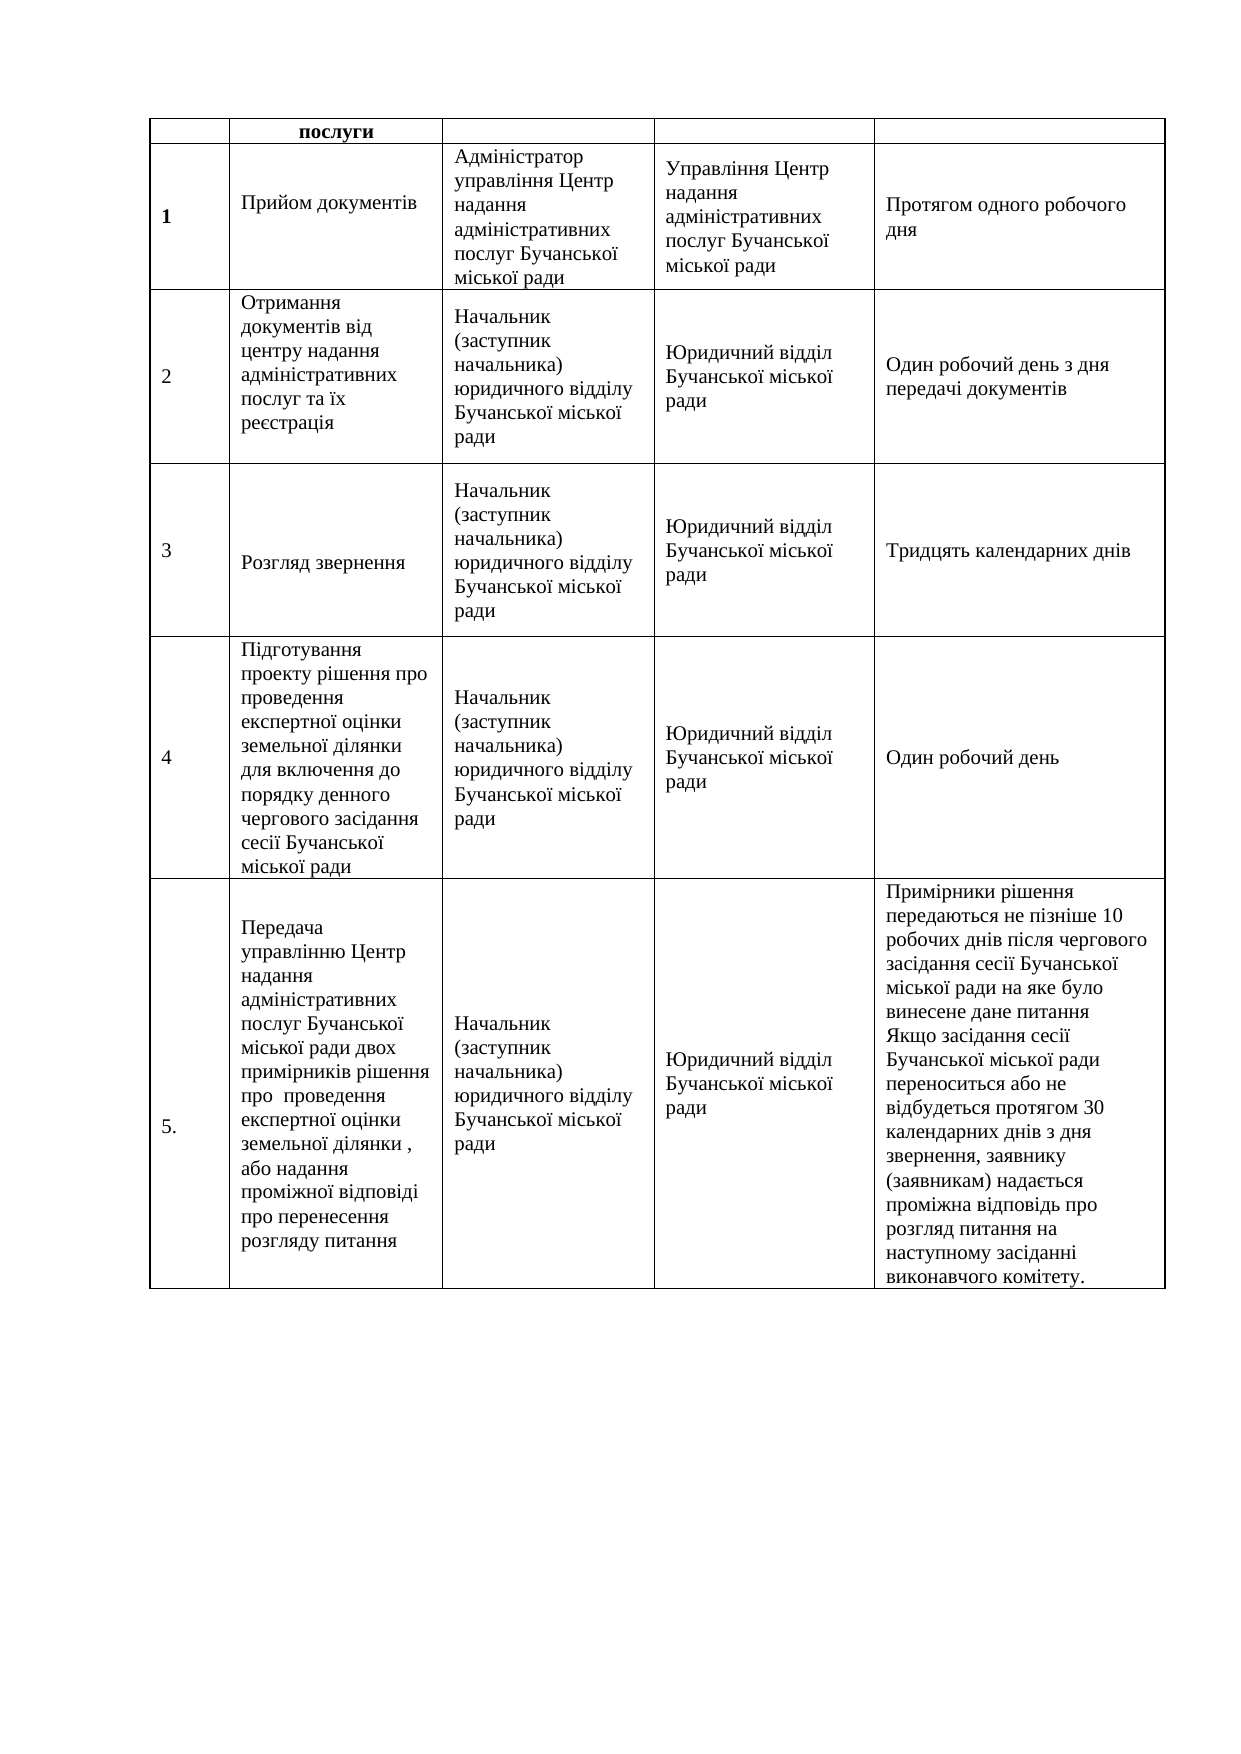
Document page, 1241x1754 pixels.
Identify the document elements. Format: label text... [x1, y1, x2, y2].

table_cell Тридцять календарних днів [875, 464, 1164, 636]
table_cell Юридичний відділ Бучанської міської ради [655, 464, 874, 636]
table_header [875, 119, 1164, 143]
table_cell 5. [151, 879, 229, 1288]
table_cell Передача управлінню Центр надання адміністративних послуг Бучанської міської ради двох примірників рішення про проведення експертної оцінки земельної ділянки , або надання проміжної відповіді про перенесення розгляду питання [230, 879, 442, 1288]
table_cell Начальник (заступник начальника) юридичного відділу Бучанської міської ради [443, 879, 654, 1288]
table_cell Начальник (заступник начальника) юридичного відділу Бучанської міської ради [443, 637, 654, 878]
table_cell Підготування проекту рішення про проведення експертної оцінки земельної ділянки для включення до порядку денного чергового засідання сесії Бучанської міської ради [230, 637, 442, 878]
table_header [655, 119, 874, 143]
table_cell Отримання документів від центру надання адміністративних послуг та їх реєстрація [230, 290, 442, 463]
table_cell Протягом одного робочого дня [875, 144, 1164, 289]
table_cell 4 [151, 637, 229, 878]
table_cell 2 [151, 290, 229, 463]
table_cell Розгляд звернення [230, 464, 442, 636]
table_cell 1 [151, 144, 229, 289]
table_cell Один робочий день з дня передачі документів [875, 290, 1164, 463]
table_cell Управління Центр надання адміністративних послуг Бучанської міської ради [655, 144, 874, 289]
table_cell Прийом документів [230, 144, 442, 289]
table_cell Примірники рішення передаються не пізніше 10 робочих днів після чергового засідання сесії Бучанської міської ради на яке було винесене дане питання Якщо засідання сесії Бучанської міської ради переноситься або не відбудеться протягом 30 календарних днів з дня звернення, заявнику (заявникам) надається проміжна відповідь про розгляд питання на наступному засіданні виконавчого комітету. [875, 879, 1164, 1288]
table_header [151, 119, 229, 143]
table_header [230, 119, 442, 143]
table_cell Один робочий день [875, 637, 1164, 878]
table_cell Юридичний відділ Бучанської міської ради [655, 879, 874, 1288]
table_cell Юридичний відділ Бучанської міської ради [655, 290, 874, 463]
table_cell Адміністратор управління Центр надання адміністративних послуг Бучанської міської ради [443, 144, 654, 289]
table_cell Начальник (заступник начальника) юридичного відділу Бучанської міської ради [443, 290, 654, 463]
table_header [443, 119, 654, 143]
table_cell Юридичний відділ Бучанської міської ради [655, 637, 874, 878]
table_cell Начальник (заступник начальника) юридичного відділу Бучанської міської ради [443, 464, 654, 636]
table_cell 3 [151, 464, 229, 636]
